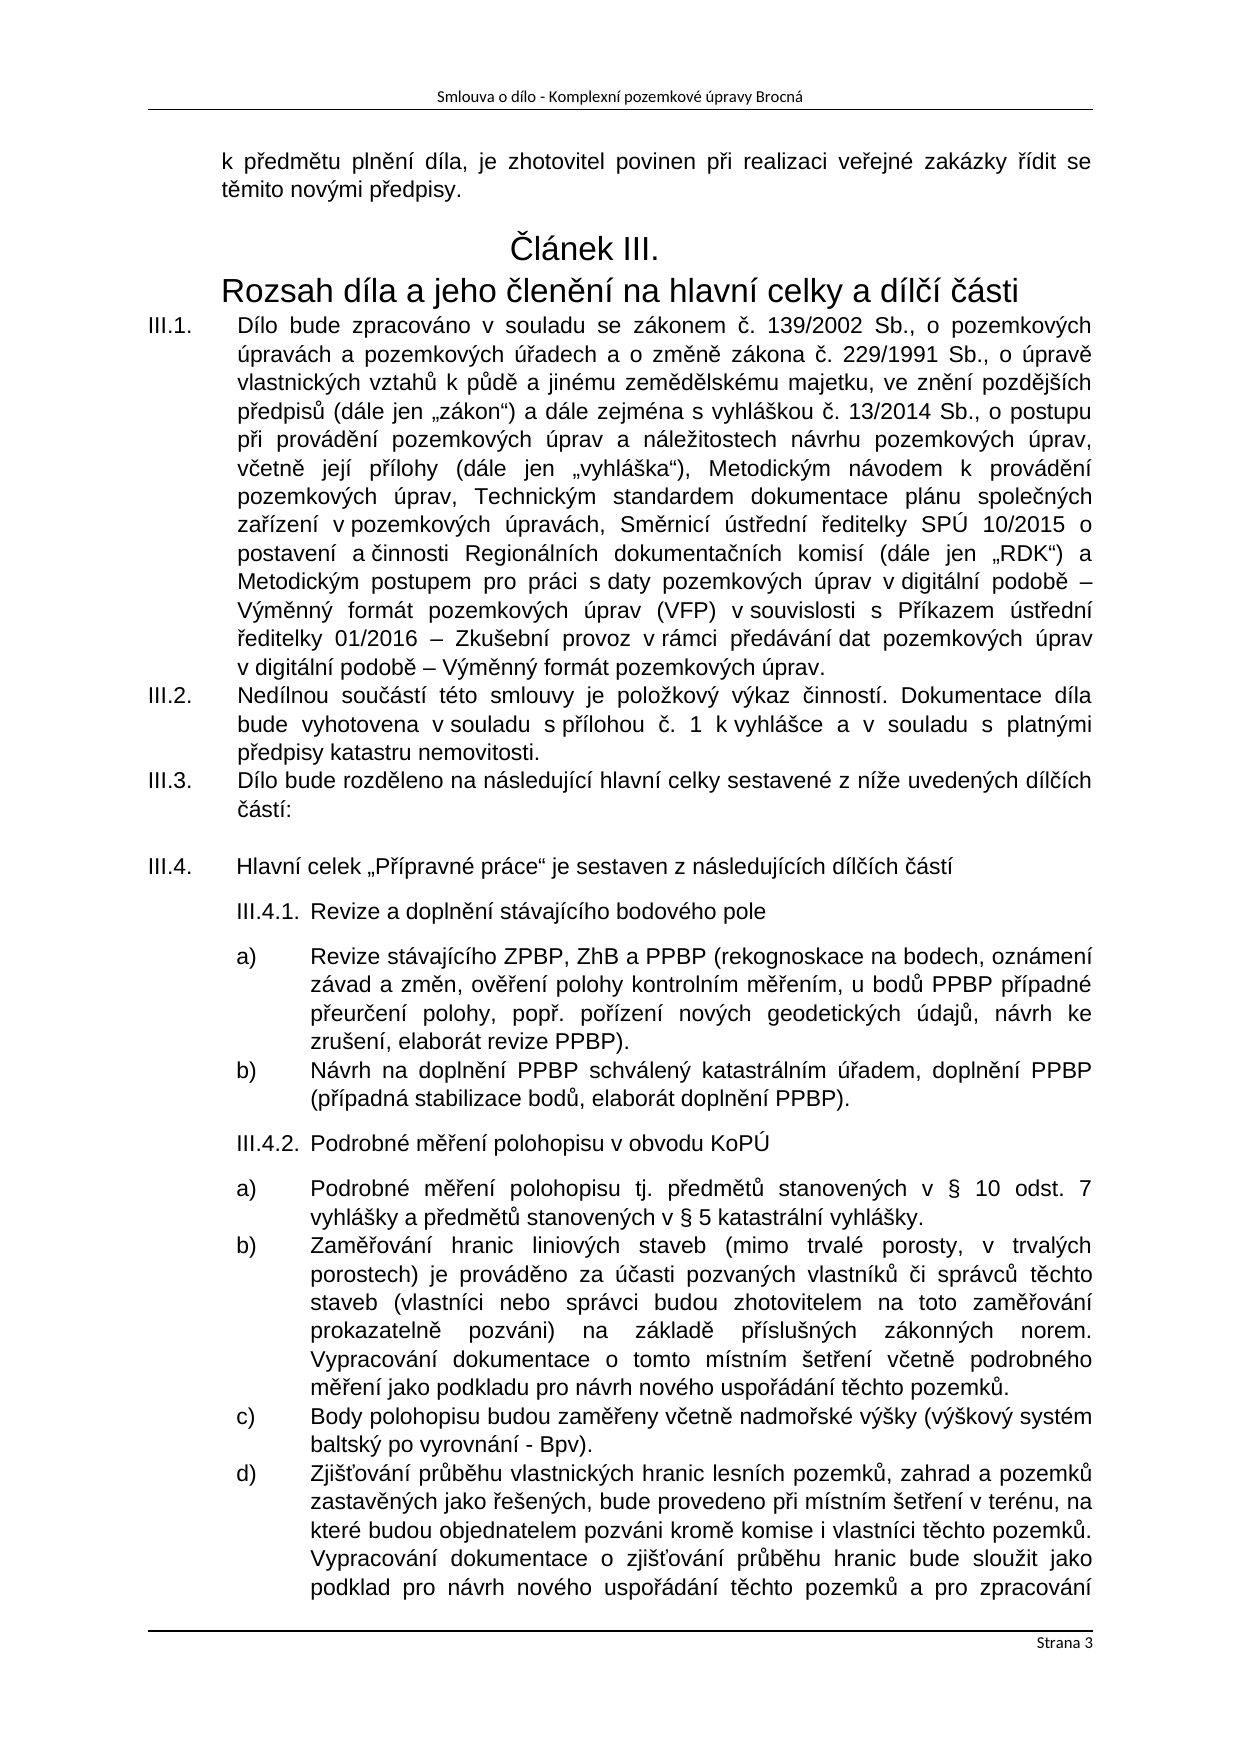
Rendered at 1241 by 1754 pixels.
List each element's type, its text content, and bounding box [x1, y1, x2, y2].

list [148, 148, 1093, 202]
text Zaměřování hranic liniových staveb (mimo trvalé porosty, v trvalých porostech) je prováděno za účasti pozvaných vlastníků či správců těchto staveb (vlastníci nebo správci budou zhotovitelem na toto zaměřování prokazatelně pozváni) na základě příslušných zákonných norem. Vypracování dokumentace o tomto místním šetření včetně podrobného měření jako podkladu pro návrh nového uspořádání těchto pozemků. [236, 1232, 1093, 1401]
text Podrobné měření polohopisu tj. předmětů stanovených v § 10 odst. 7 vyhlášky a předmětů stanovených v § 5 katastrální vyhlášky. [236, 1175, 1093, 1230]
text Body polohopisu budou zaměřeny včetně nadmořské výšky (výškový systém baltský po vyrovnání - Bpv). [236, 1403, 1093, 1458]
list Hlavní celek „Přípravné práce“ je sestaven z následujících dílčích částí [148, 853, 1093, 879]
list Dílo bude rozděleno na následující hlavní celky sestavené z níže uvedených dílčích částí: [148, 767, 1093, 822]
text Revize a doplnění stávajícího bodového pole [236, 898, 1093, 924]
text Návrh na doplnění PPBP schválený katastrálním úřadem, doplnění PPBP (případná stabilizace bodů, elaborát doplnění PPBP). [236, 1057, 1093, 1111]
text Revize stávajícího ZPBP, ZhB a PPBP (rekognoskace na bodech, oznámení závad a změn, ověření polohy kontrolním měřením, u bodů PPBP případné přeurčení polohy, popř. pořízení nových geodetických údajů, návrh ke zrušení, elaborát revize PPBP). [236, 943, 1093, 1054]
list Nedílnou součástí této smlouvy je položkový výkaz činností. Dokumentace díla bude vyhotovena v souladu s přílohou č. 1 k vyhlášce a v souladu s platnými předpisy katastru nemovitosti. [148, 682, 1093, 765]
subtitle Rozsah díla a jeho členění na hlavní celky a dílčí části [148, 229, 1093, 309]
list Dílo bude zpracováno v souladu se zákonem č. 139/2002 Sb., o pozemkových úpravách a pozemkových úřadech a o změně zákona č. 229/1991 Sb., o úpravě vlastnických vztahů k půdě a jinému zemědělskému majetku, ve znění pozdějších předpisů (dále jen „zákon“) a dále zejména s vyhláškou č. 13/2014 Sb., o postupu při provádění pozemkových úprav a náležitostech návrhu pozemkových úprav, včetně její přílohy (dále jen „vyhláška“), Metodickým návodem k provádění pozemkových úprav, Technickým standardem dokumentace plánu společných zařízení v pozemkových úpravách, Směrnicí ústřední ředitelky SPÚ 10/2015 o postavení a činnosti Regionálních dokumentačních komisí (dále jen „RDK“) a Metodickým postupem pro práci s daty pozemkových úprav v digitální podobě – Výměnný formát pozemkových úprav (VFP) v souvislosti s Příkazem ústřední ředitelky 01/2016 – Zkušební provoz v rámci předávání dat pozemkových úprav v digitální podobě – Výměnný formát pozemkových úprav. [148, 312, 1093, 680]
text Podrobné měření polohopisu v obvodu KoPÚ [236, 1130, 1093, 1157]
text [236, 1460, 1093, 1600]
